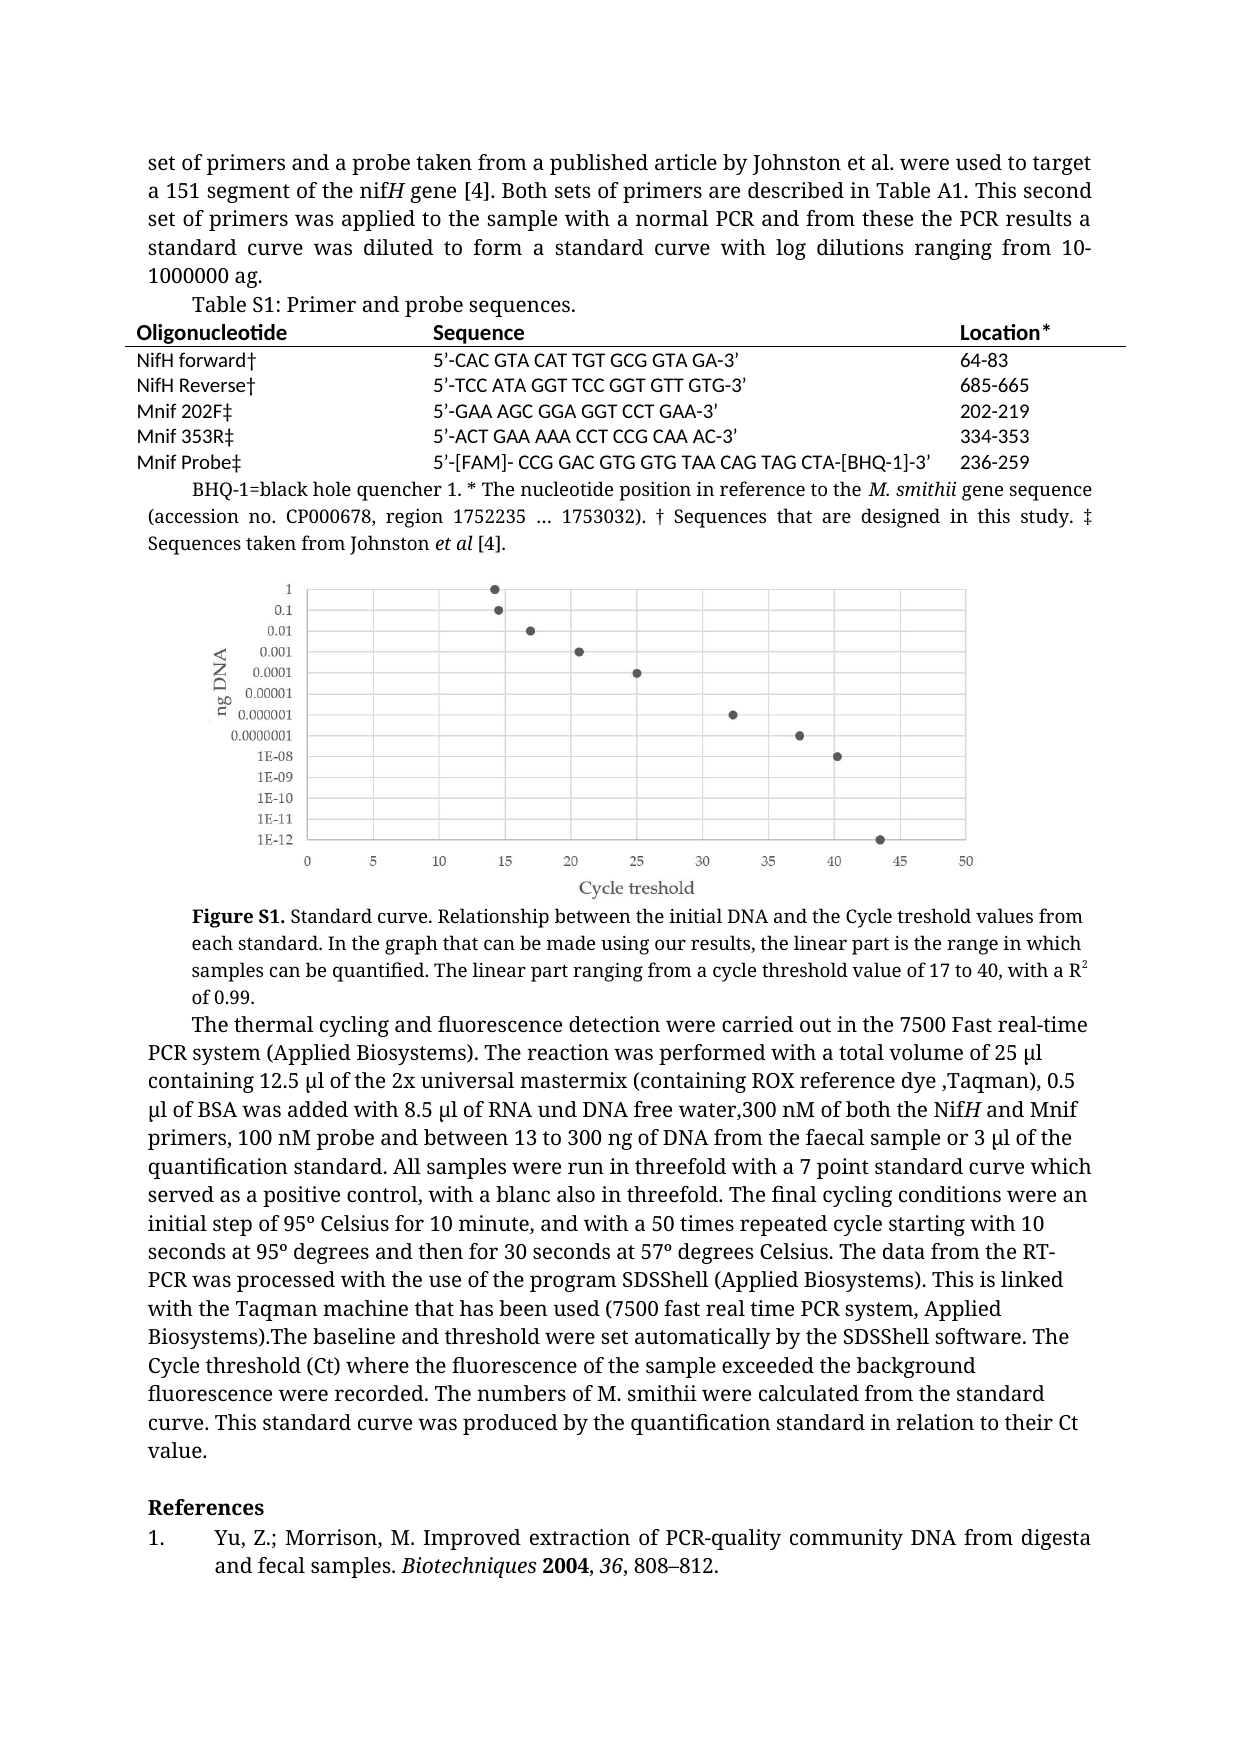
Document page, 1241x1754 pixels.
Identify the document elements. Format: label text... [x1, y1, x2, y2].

text BHQ-1=black hole quencher 1. * The nucleotide position in reference to the M. smithii gene sequence (accession no. CP000678, region 1752235 … 1753032). † Sequences that are designed in this study. ‡ Sequences taken from Johnston et al [4]. [148, 474, 1093, 556]
table_cell 64-83 [949, 347, 1126, 373]
table_cell NifH Reverse† [125, 373, 422, 398]
table_cell 685-665 [949, 373, 1126, 398]
table_cell 202-219 [949, 398, 1126, 423]
table_header Location* [949, 318, 1126, 346]
table_header [136, 556, 1058, 901]
text References [148, 1493, 1093, 1522]
table_cell Mnif Probe‡ [125, 449, 422, 474]
table_cell Mnif 202F‡ [125, 398, 422, 423]
text The thermal cycling and fluorescence detection were carried out in the 7500 Fast real-time PCR system (Applied Biosystems). The reaction was performed with a total volume of 25 µl containing 12.5 µl of the 2x universal mastermix (containing ROX reference dye ,Taqman), 0.5 µl of BSA was added with 8.5 µl of RNA und DNA free water,300 nM of both the NifH and Mnif primers, 100 nM probe and between 13 to 300 ng of DNA from the faecal sample or 3 µl of the quantification standard. All samples were run in threefold with a 7 point standard curve which served as a positive control, with a blanc also in threefold. The final cycling conditions were an initial step of 95º Celsius for 10 minute, and with a 50 times repeated cycle starting with 10 seconds at 95º degrees and then for 30 seconds at 57º degrees Celsius. The data from the RT-PCR was processed with the use of the program SDSShell (Applied Biosystems). This is linked with the Taqman machine that has been used (7500 fast real time PCR system, Applied Biosystems).The baseline and threshold were set automatically by the SDSShell software. The Cycle threshold (Ct) where the fluorescence of the sample exceeded the background fluorescence were recorded. The numbers of M. smithii were calculated from the standard curve. This standard curve was produced by the quantification standard in relation to their Ct value. [148, 1010, 1093, 1465]
table_cell 5’-[FAM]- CCG GAC GTG GTG TAA CAG TAG CTA-[BHQ-1]-3’ [422, 449, 948, 474]
picture [209, 580, 985, 902]
table_cell 5’-TCC ATA GGT TCC GGT GTT GTG-3’ [422, 373, 948, 398]
text 1. Yu, Z.; Morrison, M. Improved extraction of PCR-quality community DNA from digesta and fecal samples. Biotechniques 2004, 36, 808–812. [148, 1522, 1093, 1579]
table_header Oligonucleotide [125, 318, 422, 346]
table_header Sequence [422, 318, 948, 346]
table_cell NifH forward† [125, 347, 422, 373]
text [148, 148, 1093, 290]
table_cell 334-353 [949, 424, 1126, 449]
table_cell 5’-CAC GTA CAT TGT GCG GTA GA-3’ [422, 347, 948, 373]
table_cell Mnif 353R‡ [125, 424, 422, 449]
table_cell 236-259 [949, 449, 1126, 474]
text Table S1: Primer and probe sequences. [148, 290, 1093, 318]
table_cell 5’-ACT GAA AAA CCT CCG CAA AC-3’ [422, 424, 948, 449]
text Figure S1. Standard curve. Relationship between the initial DNA and the Cycle treshold values from each standard. In the graph that can be made using our results, the linear part is the range in which samples can be quantified. The linear part ranging from a cycle threshold value of 17 to 40, with a R2 of 0.99. [191, 901, 1093, 1010]
table_cell 5’-GAA AGC GGA GGT CCT GAA-3’ [422, 398, 948, 423]
